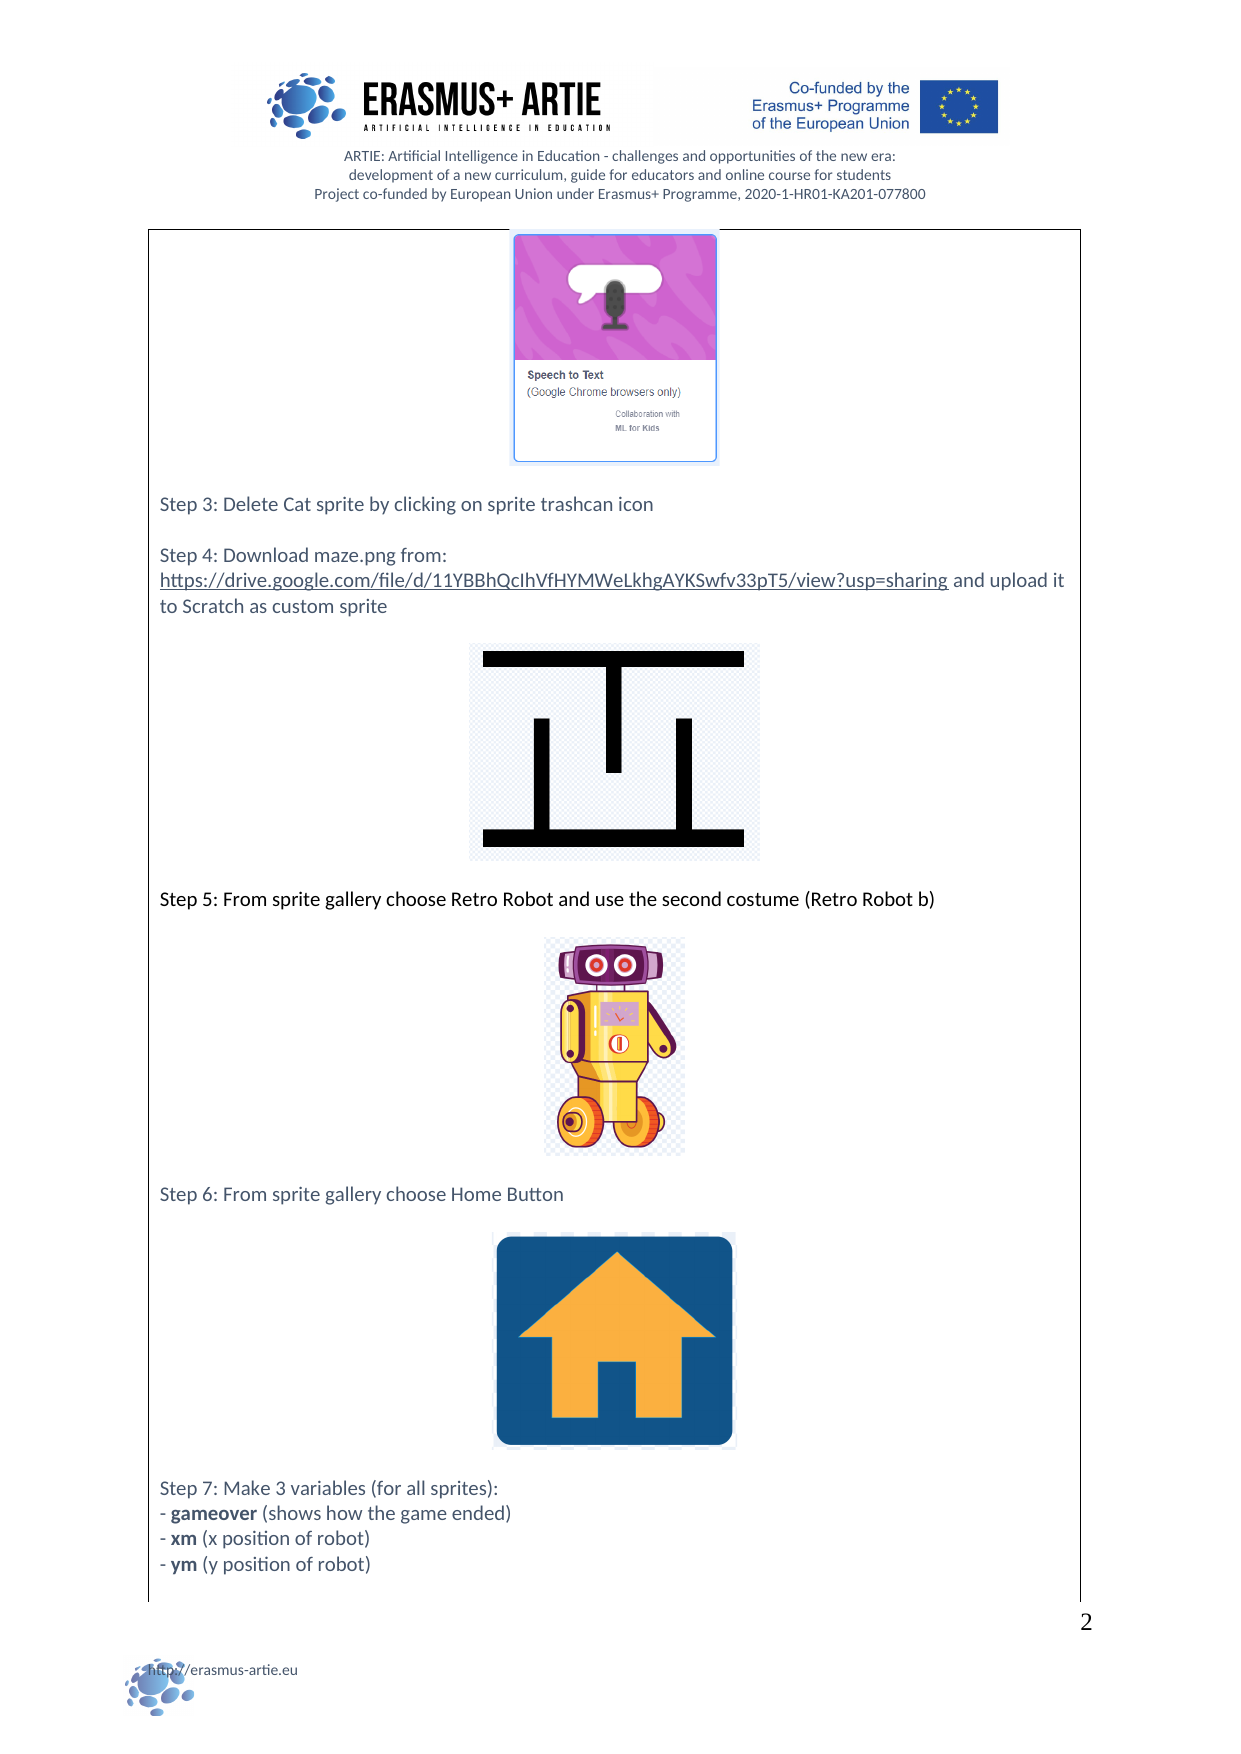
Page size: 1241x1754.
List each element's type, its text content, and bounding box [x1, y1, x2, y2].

picture [230, 62, 1010, 147]
picture [122, 1655, 195, 1716]
picture [544, 937, 685, 1156]
picture [469, 643, 760, 861]
picture [509, 229, 720, 466]
picture [491, 1232, 738, 1450]
